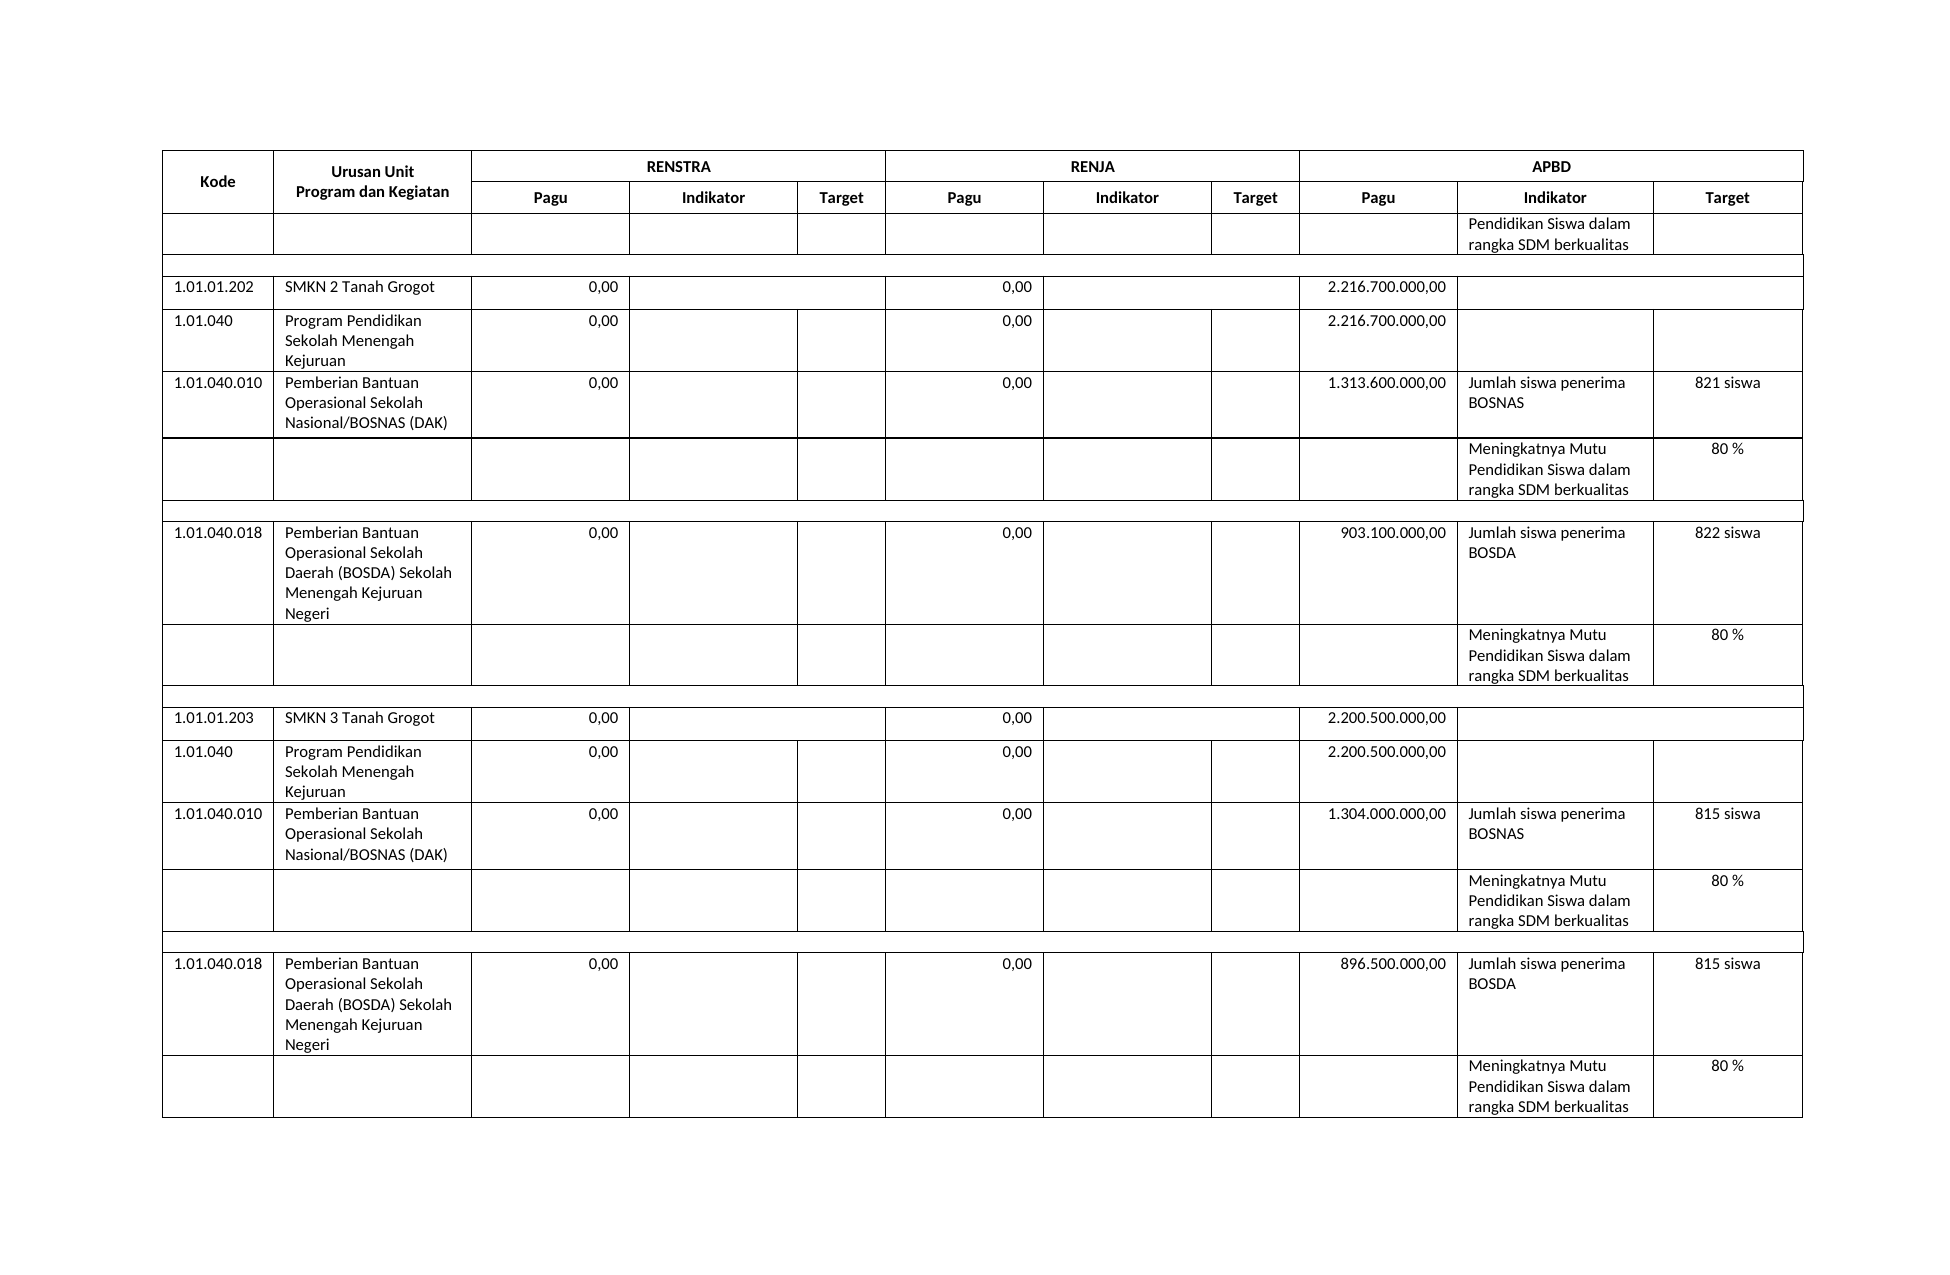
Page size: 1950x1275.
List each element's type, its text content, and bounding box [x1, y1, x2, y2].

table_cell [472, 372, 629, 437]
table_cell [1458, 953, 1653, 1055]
table_header Urusan Unit Program dan Kegiatan [274, 151, 471, 212]
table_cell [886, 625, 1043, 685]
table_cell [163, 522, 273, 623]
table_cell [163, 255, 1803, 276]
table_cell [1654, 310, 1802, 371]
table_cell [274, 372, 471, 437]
table_header RENJA [886, 151, 1299, 181]
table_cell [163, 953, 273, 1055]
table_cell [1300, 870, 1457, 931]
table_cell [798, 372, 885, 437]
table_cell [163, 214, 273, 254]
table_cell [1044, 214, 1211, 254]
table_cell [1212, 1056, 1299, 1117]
table_header RENSTRA [472, 151, 885, 181]
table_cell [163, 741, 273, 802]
table_cell Target [1212, 182, 1299, 212]
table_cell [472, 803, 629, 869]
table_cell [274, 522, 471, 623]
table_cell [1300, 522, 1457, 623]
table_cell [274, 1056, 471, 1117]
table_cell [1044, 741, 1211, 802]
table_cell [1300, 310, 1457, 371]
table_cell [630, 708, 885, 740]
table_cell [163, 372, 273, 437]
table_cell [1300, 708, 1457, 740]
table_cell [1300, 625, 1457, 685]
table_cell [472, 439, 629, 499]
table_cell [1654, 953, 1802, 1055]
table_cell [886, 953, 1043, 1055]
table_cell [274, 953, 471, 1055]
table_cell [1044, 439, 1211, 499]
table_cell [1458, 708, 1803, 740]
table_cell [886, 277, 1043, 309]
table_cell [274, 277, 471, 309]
table_cell Target [798, 182, 885, 212]
table_header APBD [1300, 151, 1803, 181]
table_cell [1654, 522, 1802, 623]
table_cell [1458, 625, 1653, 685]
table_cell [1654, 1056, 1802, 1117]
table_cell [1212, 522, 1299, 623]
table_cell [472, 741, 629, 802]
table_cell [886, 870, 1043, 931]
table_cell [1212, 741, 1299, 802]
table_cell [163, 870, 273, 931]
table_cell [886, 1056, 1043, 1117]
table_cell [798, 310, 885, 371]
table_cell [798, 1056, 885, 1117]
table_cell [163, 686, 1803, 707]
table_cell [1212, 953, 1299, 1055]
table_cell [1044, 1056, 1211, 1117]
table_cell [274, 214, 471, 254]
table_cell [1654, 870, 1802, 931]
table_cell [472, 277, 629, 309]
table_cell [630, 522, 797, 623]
table_cell Pagu [472, 182, 629, 212]
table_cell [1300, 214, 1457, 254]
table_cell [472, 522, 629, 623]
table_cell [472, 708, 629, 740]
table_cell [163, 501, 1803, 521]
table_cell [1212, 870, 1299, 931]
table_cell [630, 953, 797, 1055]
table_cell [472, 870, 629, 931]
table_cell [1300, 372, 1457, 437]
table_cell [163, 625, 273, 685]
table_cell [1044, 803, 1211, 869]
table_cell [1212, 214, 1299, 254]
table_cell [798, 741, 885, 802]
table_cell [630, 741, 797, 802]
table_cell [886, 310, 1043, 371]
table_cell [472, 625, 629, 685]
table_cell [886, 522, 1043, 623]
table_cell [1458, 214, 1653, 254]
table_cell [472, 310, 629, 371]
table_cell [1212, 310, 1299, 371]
table_cell Indikator [630, 182, 797, 212]
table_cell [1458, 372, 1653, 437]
table_cell Pagu [1300, 182, 1457, 212]
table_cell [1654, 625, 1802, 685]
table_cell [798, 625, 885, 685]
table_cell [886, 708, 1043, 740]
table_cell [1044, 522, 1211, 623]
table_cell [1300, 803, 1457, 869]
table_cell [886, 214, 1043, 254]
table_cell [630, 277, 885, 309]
table_cell Target [1654, 182, 1802, 212]
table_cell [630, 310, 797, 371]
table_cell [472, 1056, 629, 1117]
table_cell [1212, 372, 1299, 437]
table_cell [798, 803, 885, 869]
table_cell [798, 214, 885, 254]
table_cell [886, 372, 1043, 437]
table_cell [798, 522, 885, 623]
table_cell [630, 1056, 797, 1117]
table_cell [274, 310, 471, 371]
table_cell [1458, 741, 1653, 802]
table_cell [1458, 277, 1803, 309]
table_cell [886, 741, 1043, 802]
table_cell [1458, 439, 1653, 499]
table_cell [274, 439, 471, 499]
table_cell Indikator [1458, 182, 1653, 212]
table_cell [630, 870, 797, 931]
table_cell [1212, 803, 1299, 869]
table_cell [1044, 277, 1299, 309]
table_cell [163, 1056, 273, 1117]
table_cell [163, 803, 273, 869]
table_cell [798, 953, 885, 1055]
table_cell Pagu [886, 182, 1043, 212]
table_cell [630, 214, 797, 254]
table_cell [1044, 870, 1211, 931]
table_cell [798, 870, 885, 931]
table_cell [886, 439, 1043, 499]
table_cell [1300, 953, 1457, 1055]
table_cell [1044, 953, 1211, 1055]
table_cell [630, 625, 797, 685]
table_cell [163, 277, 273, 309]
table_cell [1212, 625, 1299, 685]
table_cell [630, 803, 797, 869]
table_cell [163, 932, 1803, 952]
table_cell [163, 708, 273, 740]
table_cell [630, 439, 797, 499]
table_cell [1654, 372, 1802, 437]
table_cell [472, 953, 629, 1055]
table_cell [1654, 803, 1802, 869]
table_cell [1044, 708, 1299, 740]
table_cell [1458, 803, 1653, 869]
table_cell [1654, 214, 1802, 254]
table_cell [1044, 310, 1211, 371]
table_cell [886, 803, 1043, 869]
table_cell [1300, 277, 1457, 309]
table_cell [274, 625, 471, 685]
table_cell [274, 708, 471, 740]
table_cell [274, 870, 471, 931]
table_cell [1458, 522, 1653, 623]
table_header Kode [163, 151, 273, 212]
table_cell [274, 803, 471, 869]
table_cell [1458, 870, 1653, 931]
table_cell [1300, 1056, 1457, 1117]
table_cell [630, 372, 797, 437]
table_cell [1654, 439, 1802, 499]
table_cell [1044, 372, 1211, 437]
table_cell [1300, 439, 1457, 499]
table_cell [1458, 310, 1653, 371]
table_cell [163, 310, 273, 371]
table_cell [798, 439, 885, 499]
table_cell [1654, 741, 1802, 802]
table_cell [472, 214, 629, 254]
table_cell Indikator [1044, 182, 1211, 212]
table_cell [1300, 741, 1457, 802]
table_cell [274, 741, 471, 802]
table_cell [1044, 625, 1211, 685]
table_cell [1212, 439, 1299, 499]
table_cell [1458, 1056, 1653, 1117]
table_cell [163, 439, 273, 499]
